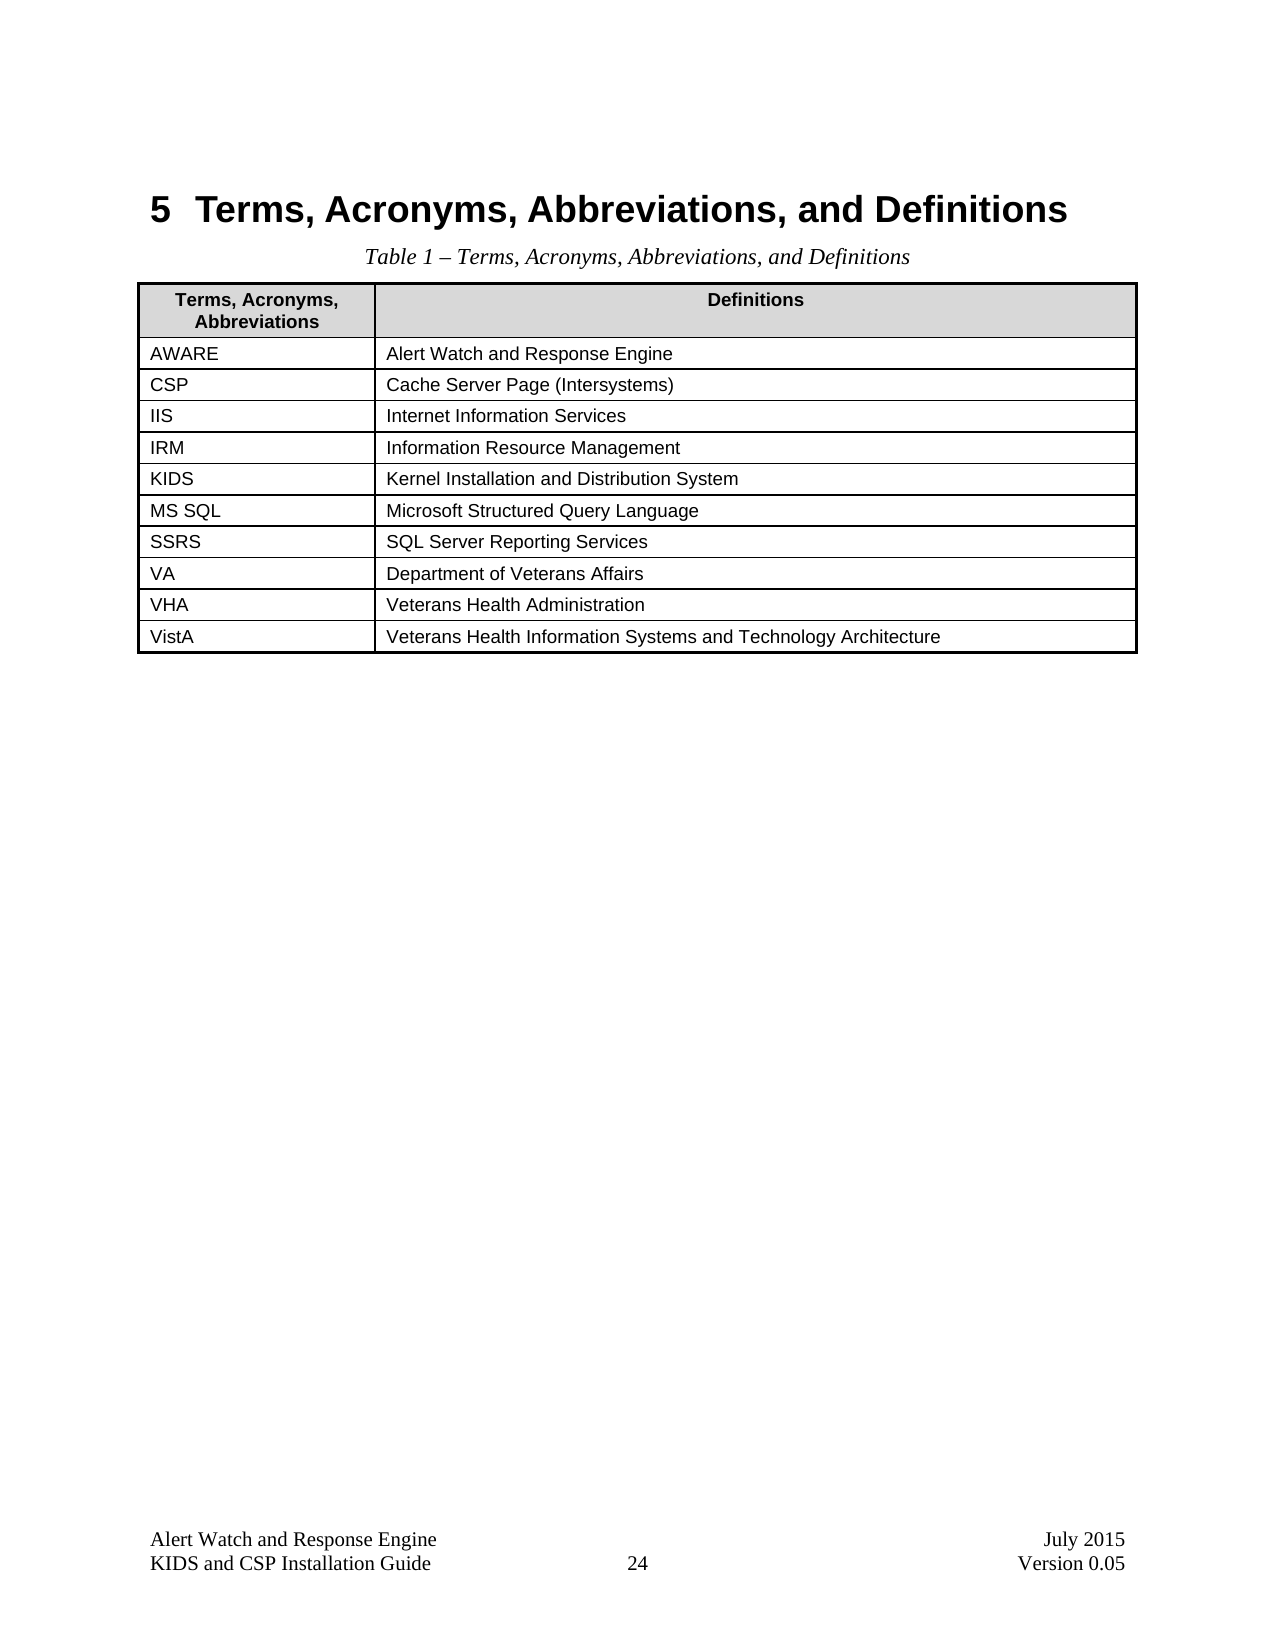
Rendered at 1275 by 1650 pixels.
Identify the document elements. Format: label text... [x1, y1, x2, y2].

subtitle Terms, Acronyms, Abbreviations, and Definitions [150, 187, 1125, 231]
table_cell Cache Server Page (Intersystems) [376, 370, 1135, 399]
table_header Terms, Acronyms, Abbreviations [140, 285, 374, 337]
table_cell Alert Watch and Response Engine [376, 338, 1135, 368]
table_cell Microsoft Structured Query Language [376, 496, 1135, 525]
table_cell IIS [140, 401, 374, 431]
table_cell VHA [140, 590, 374, 620]
table_cell Kernel Installation and Distribution System [376, 464, 1135, 494]
table_cell IRM [140, 433, 374, 462]
table_cell Department of Veterans Affairs [376, 558, 1135, 588]
table_cell MS SQL [140, 496, 374, 525]
text Table 1 – Terms, Acronyms, Abbreviations, and Definitions [150, 243, 1125, 269]
table_header Definitions [376, 285, 1135, 337]
table_cell VistA [140, 621, 374, 651]
table_cell KIDS [140, 464, 374, 494]
table_cell VA [140, 558, 374, 588]
table_cell Veterans Health Information Systems and Technology Architecture [376, 621, 1135, 651]
table_cell CSP [140, 370, 374, 399]
table_cell SSRS [140, 527, 374, 557]
table_cell Information Resource Management [376, 433, 1135, 462]
table_cell Veterans Health Administration [376, 590, 1135, 620]
table_cell SQL Server Reporting Services [376, 527, 1135, 557]
table_cell AWARE [140, 338, 374, 368]
table_cell Internet Information Services [376, 401, 1135, 431]
